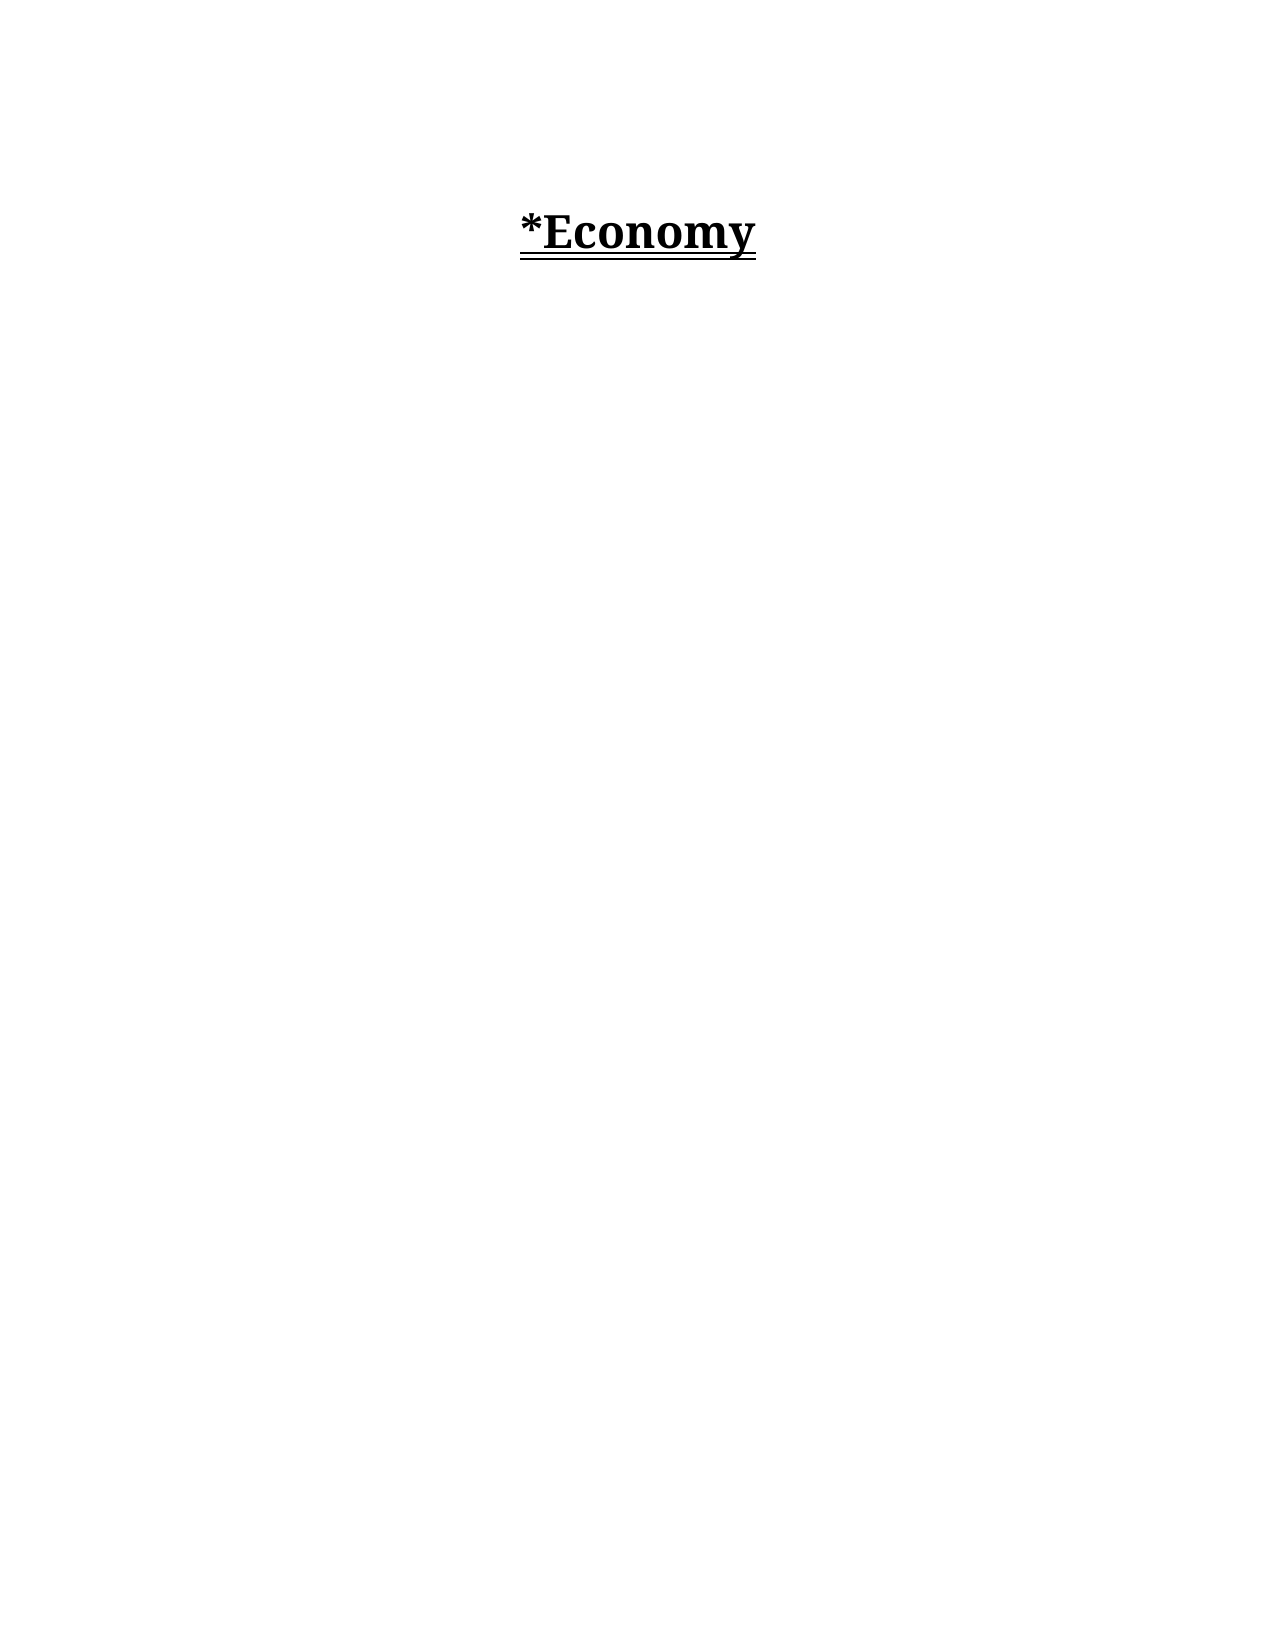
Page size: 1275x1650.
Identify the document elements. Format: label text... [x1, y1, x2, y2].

subtitle *Economy [150, 200, 1125, 262]
